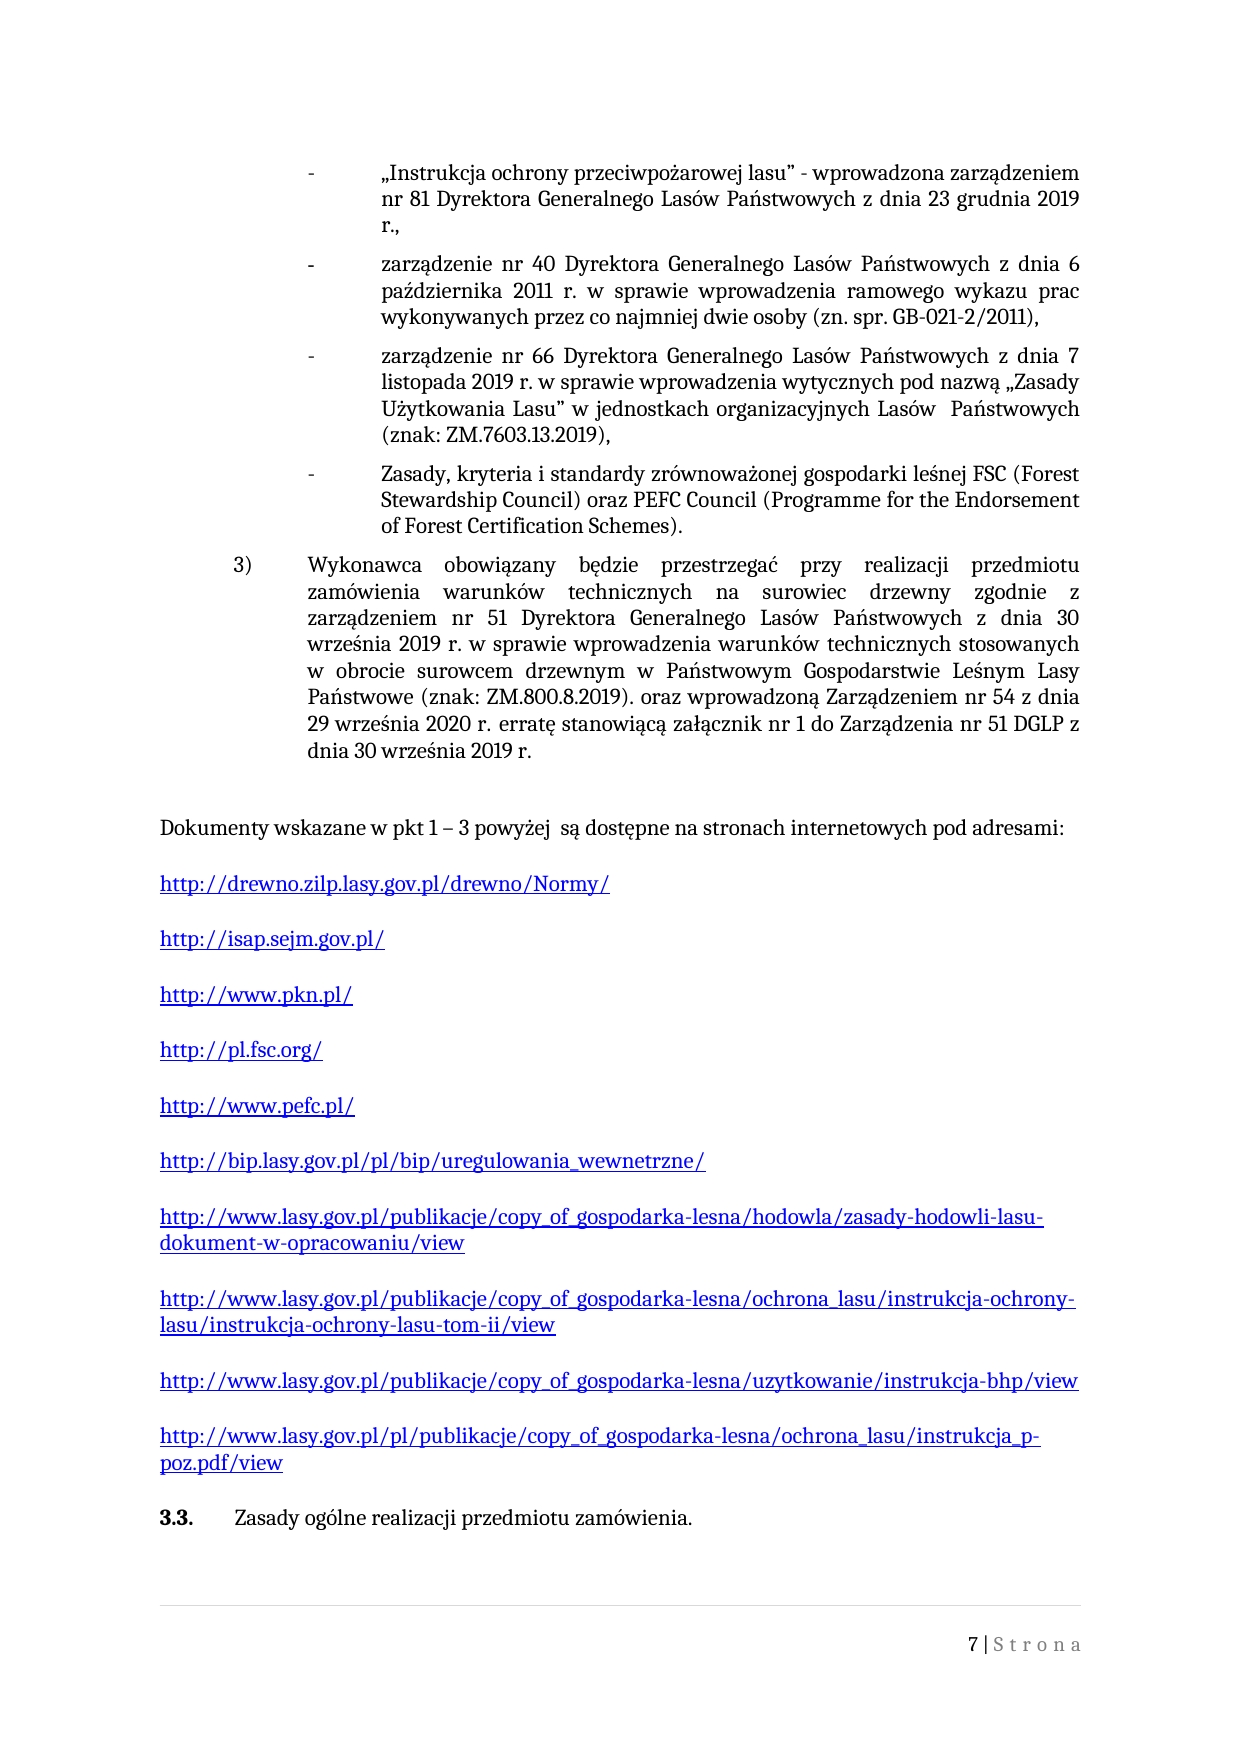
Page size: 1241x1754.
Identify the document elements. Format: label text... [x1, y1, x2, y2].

text - zarządzenie nr 40 Dyrektora Generalnego Lasów Państwowych z dnia 6 października 2011 r. w sprawie wprowadzenia ramowego wykazu prac wykonywanych przez co najmniej dwie osoby (zn. spr. GB-021-2/2011), [307, 251, 1081, 330]
text - „Instrukcja ochrony przeciwpożarowej lasu” - wprowadzona zarządzeniem nr 81 Dyrektora Generalnego Lasów Państwowych z dnia 23 grudnia 2019 r., [307, 159, 1081, 238]
text http://www.lasy.gov.pl/publikacje/copy_of_gospodarka-lesna/uzytkowanie/instrukcja-bhp/view [159, 1367, 1081, 1394]
text http://isap.sejm.gov.pl/ [159, 926, 1081, 952]
text http://www.pefc.pl/ [159, 1093, 1081, 1119]
text http://pl.fsc.org/ [159, 1037, 1081, 1063]
text - Zasady, kryteria i standardy zrównoważonej gospodarki leśnej FSC (Forest Stewardship Council) oraz PEFC Council (Programme for the Endorsement of Forest Certification Schemes). [307, 461, 1081, 539]
text http://www.lasy.gov.pl/pl/publikacje/copy_of_gospodarka-lesna/ochrona_lasu/instrukcja_p-poz.pdf/view [159, 1423, 1081, 1476]
text Dokumenty wskazane w pkt 1 – 3 powyżej są dostępne na stronach internetowych pod adresami: [159, 815, 1081, 841]
text http://www.pkn.pl/ [159, 982, 1081, 1008]
text http://www.lasy.gov.pl/publikacje/copy_of_gospodarka-lesna/hodowla/zasady-hodowli-lasu-dokument-w-opracowaniu/view [159, 1204, 1081, 1256]
text http://drewno.zilp.lasy.gov.pl/drewno/Normy/ [159, 871, 1081, 897]
text - zarządzenie nr 66 Dyrektora Generalnego Lasów Państwowych z dnia 7 listopada 2019 r. w sprawie wprowadzenia wytycznych pod nazwą „Zasady Użytkowania Lasu” w jednostkach organizacyjnych Lasów Państwowych (znak: ZM.7603.13.2019), [307, 343, 1081, 448]
list Zasady ogólne realizacji przedmiotu zamówienia. [159, 1505, 1081, 1531]
text http://www.lasy.gov.pl/publikacje/copy_of_gospodarka-lesna/ochrona_lasu/instrukcja-ochrony-lasu/instrukcja-ochrony-lasu-tom-ii/view [159, 1286, 1081, 1338]
text 3) Wykonawca obowiązany będzie przestrzegać przy realizacji przedmiotu zamówienia warunków technicznych na surowiec drzewny zgodnie z zarządzeniem nr 51 Dyrektora Generalnego Lasów Państwowych z dnia 30 września 2019 r. w sprawie wprowadzenia warunków technicznych stosowanych w obrocie surowcem drzewnym w Państwowym Gospodarstwie Leśnym Lasy Państwowe (znak: ZM.800.8.2019). oraz wprowadzoną Zarządzeniem nr 54 z dnia 29 września 2020 r. erratę stanowiącą załącznik nr 1 do Zarządzenia nr 51 DGLP z dnia 30 września 2019 r. [233, 552, 1081, 764]
text http://bip.lasy.gov.pl/pl/bip/uregulowania_wewnetrzne/ [159, 1148, 1081, 1174]
